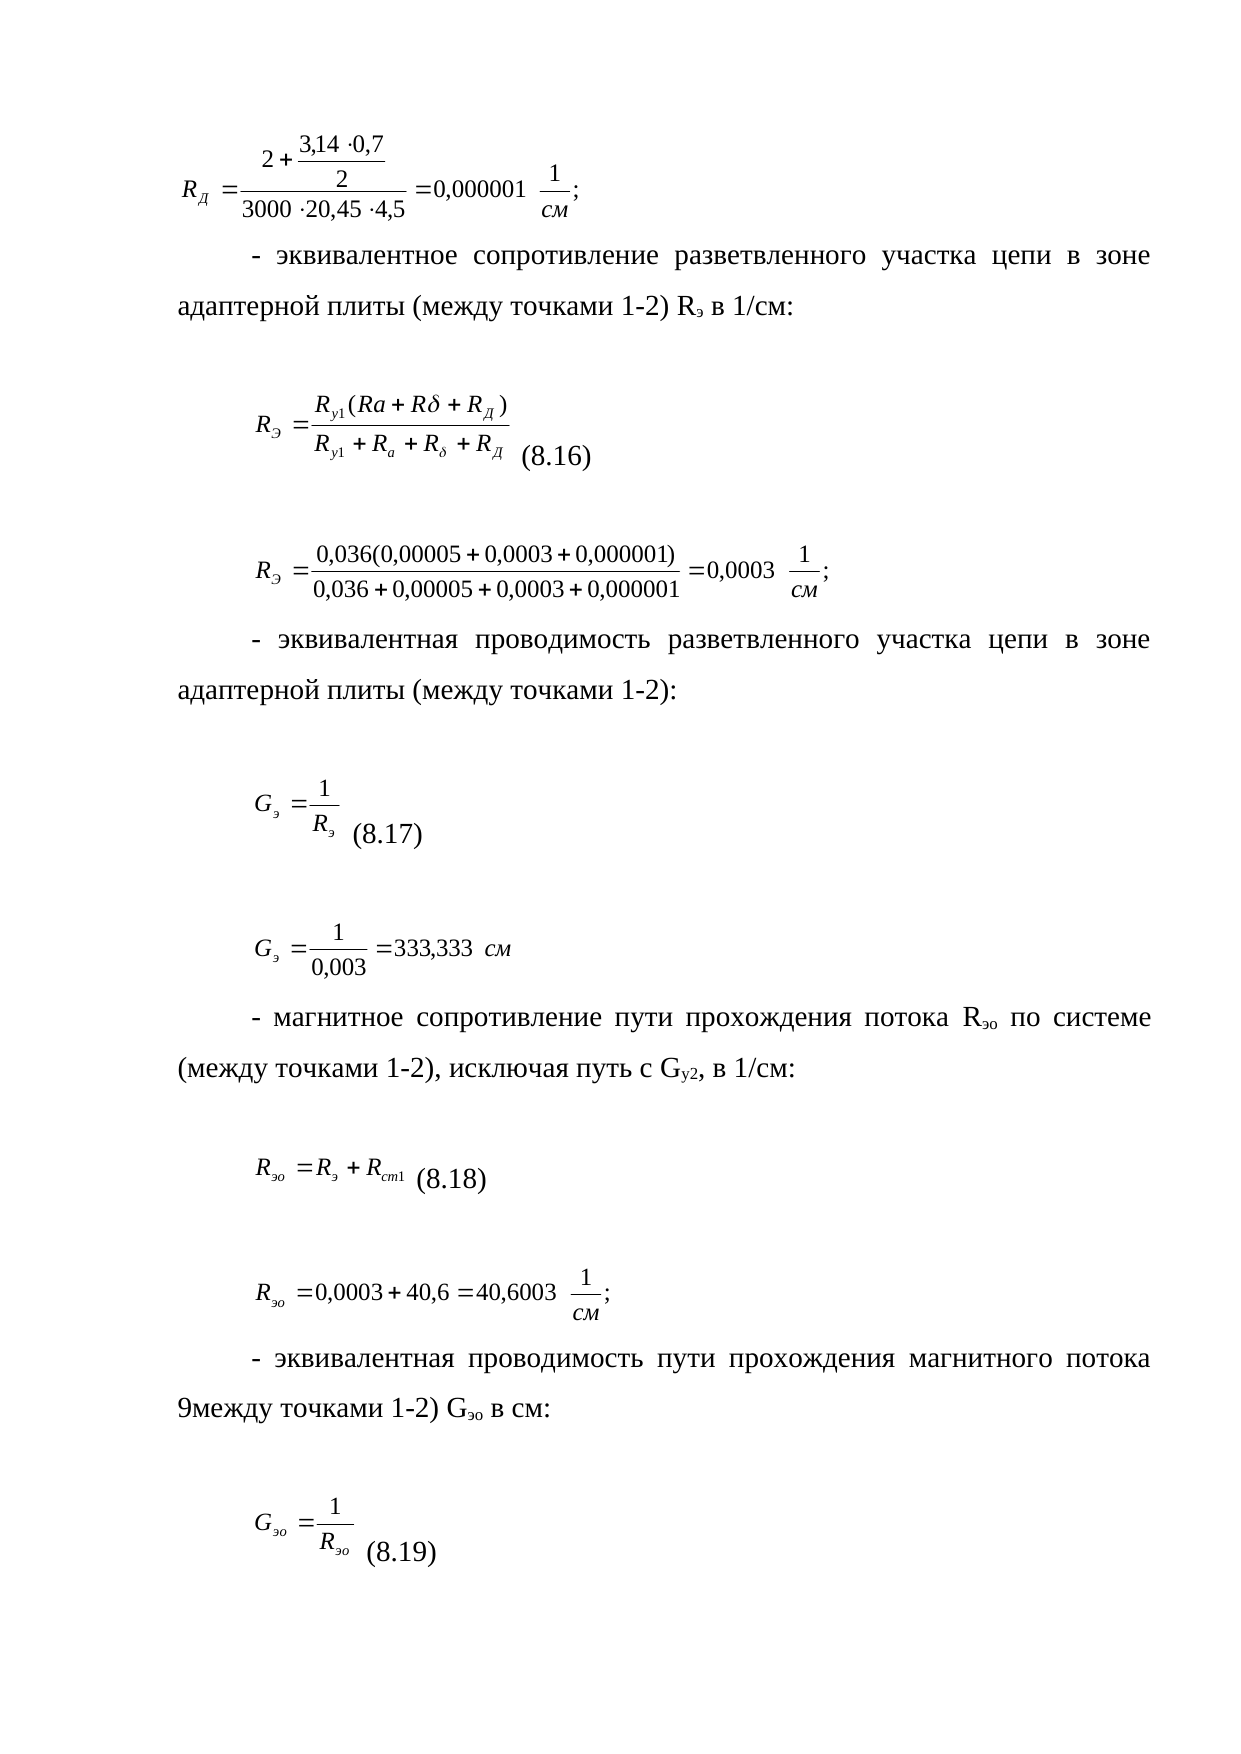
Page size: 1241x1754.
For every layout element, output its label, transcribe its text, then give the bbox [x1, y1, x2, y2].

text (8.19) [177, 1491, 1152, 1568]
text (8.16) [177, 388, 1152, 471]
text (8.18) [177, 1151, 1152, 1194]
text - эквивалентная проводимость пути прохождения магнитного потока 9между точками 1-2) Gэо в см: [177, 1340, 1152, 1424]
text - магнитное сопротивление пути прохождения потока Rэо по системе (между точками 1-2), исключая путь с Gy2, в 1/см: [177, 999, 1152, 1083]
text - эквивалентное сопротивление разветвленного участка цепи в зоне адаптерной плиты (между точками 1-2) Rэ в 1/см: [177, 237, 1152, 321]
text (8.17) [177, 773, 1152, 849]
text - эквивалентная проводимость разветвленного участка цепи в зоне адаптерной плиты (между точками 1-2): [177, 622, 1152, 706]
